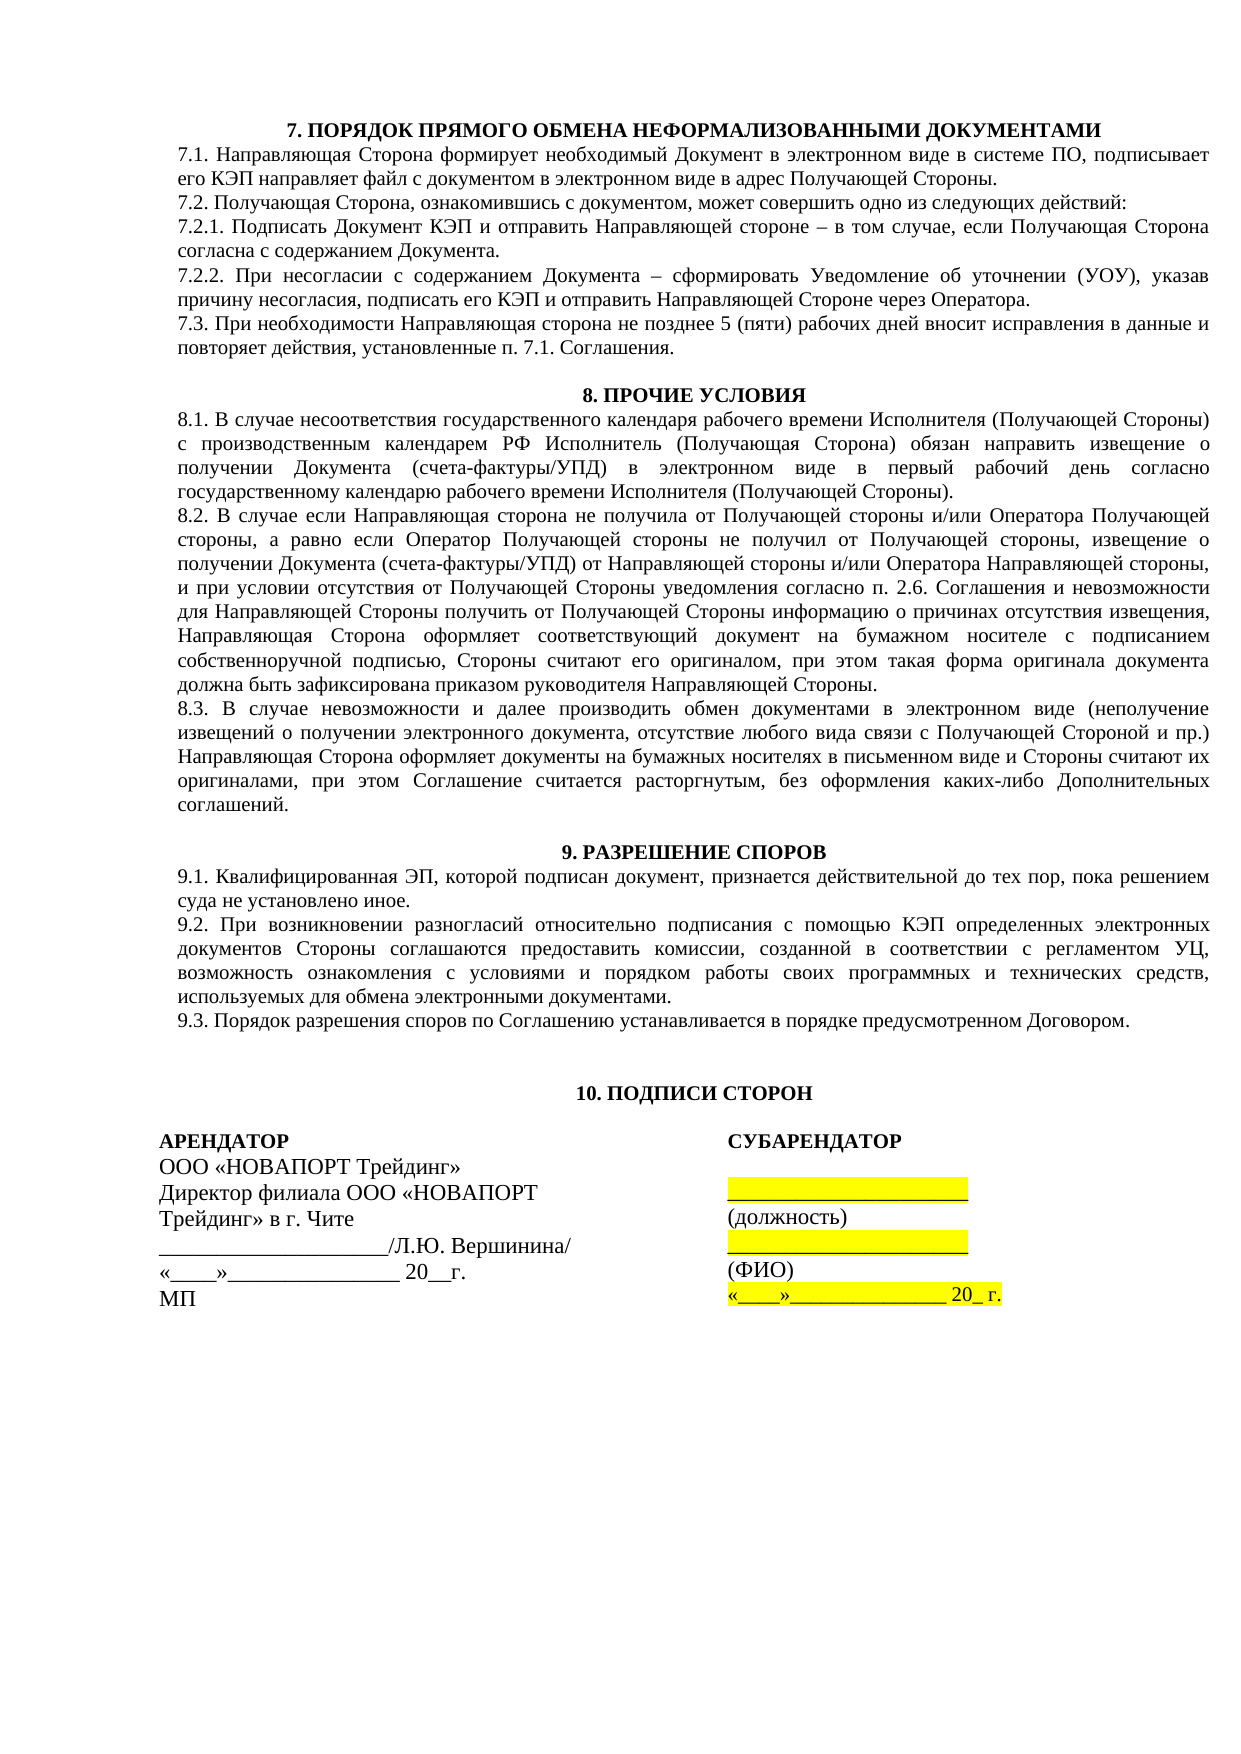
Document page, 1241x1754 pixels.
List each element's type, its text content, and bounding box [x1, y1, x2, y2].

text 8.1. В случае несоответствия государственного календаря рабочего времени Исполнителя (Получающей Стороны) с производственным календарем РФ Исполнитель (Получающая Сторона) обязан направить извещение о получении Документа (счета-фактуры/УПД) в электронном виде в первый рабочий день согласно государственному календарю рабочего времени Исполнителя (Получающей Стороны). [177, 407, 1211, 503]
text 9.2. При возникновении разногласий относительно подписания с помощью КЭП определенных электронных документов Стороны соглашаются предоставить комиссии, созданной в соответствии с регламентом УЦ, возможность ознакомления с условиями и порядком работы своих программных и технических средств, используемых для обмена электронными документами. [177, 912, 1211, 1008]
text 7.2.1. Подписать Документ КЭП и отправить Направляющей стороне – в том случае, если Получающая Сторона согласна с содержанием Документа. [177, 214, 1211, 262]
text 9. РАЗРЕШЕНИЕ СПОРОВ [177, 840, 1211, 864]
text 8. ПРОЧИЕ УСЛОВИЯ [177, 383, 1211, 407]
table_header АРЕНДАТОР ООО «НОВАПОРТ Трейдинг» Директор филиала ООО «НОВАПОРТ Трейдинг» в г. Чите ____________________/Л.Ю. Вершинина/ «____»_______________ 20__г. МП [148, 1129, 716, 1330]
table_header СУБАРЕНДАТОР _____________________ (должность) _____________________ (ФИО) «____»_______________ 20_ г. [716, 1129, 1166, 1330]
text 9.3. Порядок разрешения споров по Соглашению устанавливается в порядке предусмотренном Договором. [177, 1008, 1211, 1032]
text 8.2. В случае если Направляющая сторона не получила от Получающей стороны и/или Оператора Получающей стороны, а равно если Оператор Получающей стороны не получил от Получающей стороны, извещение о получении Документа (счета-фактуры/УПД) от Направляющей стороны и/или Оператора Направляющей стороны, и при условии отсутствия от Получающей Стороны уведомления согласно п. 2.6. Соглашения и невозможности для Направляющей Стороны получить от Получающей Стороны информацию о причинах отсутствия извещения, Направляющая Сторона оформляет соответствующий документ на бумажном носителе с подписанием собственноручной подписью, Стороны считают его оригиналом, при этом такая форма оригинала документа должна быть зафиксирована приказом руководителя Направляющей Стороны. [177, 503, 1211, 696]
text 9.1. Квалифицированная ЭП, которой подписан документ, признается действительной до тех пор, пока решением суда не установлено иное. [177, 864, 1211, 912]
text 8.3. В случае невозможности и далее производить обмен документами в электронном виде (неполучение извещений о получении электронного документа, отсутствие любого вида связи с Получающей Стороной и пр.) Направляющая Сторона оформляет документы на бумажных носителях в письменном виде и Стороны считают их оригиналами, при этом Соглашение считается расторгнутым, без оформления каких-либо Дополнительных соглашений. [177, 696, 1211, 816]
text 7.2.2. При несогласии с содержанием Документа – сформировать Уведомление об уточнении (УОУ), указав причину несогласия, подписать его КЭП и отправить Направляющей Стороне через Оператора. [177, 262, 1211, 311]
text 7.3. При необходимости Направляющая сторона не позднее 5 (пяти) рабочих дней вносит исправления в данные и повторяет действия, установленные п. 7.1. Соглашения. [177, 311, 1211, 359]
text 7.1. Направляющая Сторона формирует необходимый Документ в электронном виде в системе ПО, подписывает его КЭП направляет файл с документом в электронном виде в адрес Получающей Стороны. [177, 142, 1211, 190]
text 7.2. Получающая Сторона, ознакомившись с документом, может совершить одно из следующих действий: [177, 190, 1211, 214]
text 7. ПОРЯДОК ПРЯМОГО ОБМЕНА НЕФОРМАЛИЗОВАННЫМИ ДОКУМЕНТАМИ [177, 118, 1211, 142]
text 10. ПОДПИСИ СТОРОН [177, 1081, 1211, 1105]
